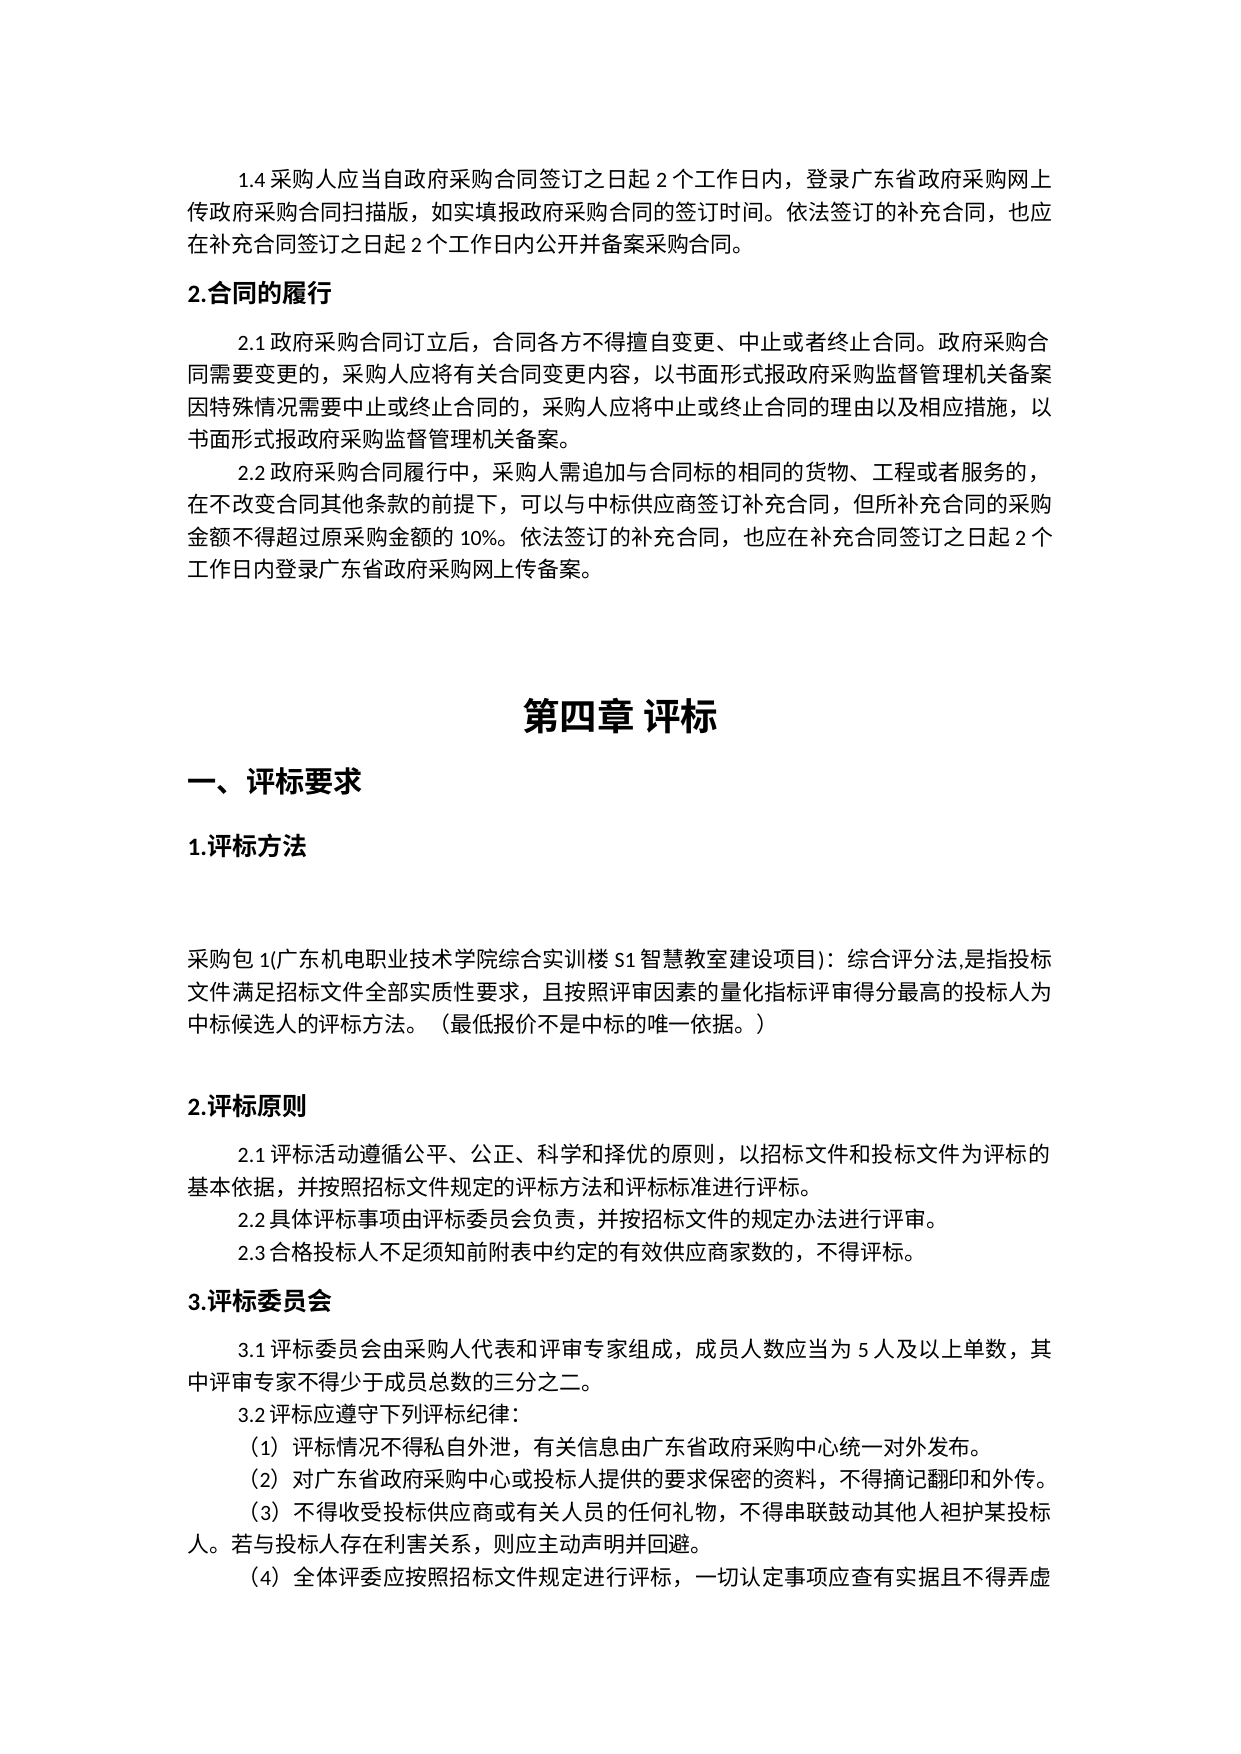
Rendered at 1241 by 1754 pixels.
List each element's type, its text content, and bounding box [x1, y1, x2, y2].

text 第四章 评标 [187, 682, 1053, 747]
text （3）不得收受投标供应商或有关人员的任何礼物，不得串联鼓动其他人袒护某投标人。若与投标人存在利害关系，则应主动声明并回避。 [187, 1494, 1053, 1559]
text 1.4采购人应当自政府采购合同签订之日起2个工作日内，登录广东省政府采购网上传政府采购合同扫描版，如实填报政府采购合同的签订时间。依法签订的补充合同，也应在补充合同签订之日起2个工作日内公开并备案采购合同。 [187, 162, 1053, 259]
text 3.1评标委员会由采购人代表和评审专家组成，成员人数应当为5人及以上单数，其中评审专家不得少于成员总数的三分之二。 [187, 1332, 1053, 1397]
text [187, 1559, 1053, 1592]
text 2.3合格投标人不足须知前附表中约定的有效供应商家数的，不得评标。 [187, 1234, 1053, 1267]
text （1）评标情况不得私自外泄，有关信息由广东省政府采购中心统一对外发布。 [187, 1429, 1053, 1462]
text 2.2具体评标事项由评标委员会负责，并按招标文件的规定办法进行评审。 [187, 1202, 1053, 1234]
text 3.评标委员会 [187, 1267, 1053, 1332]
text 2.2政府采购合同履行中，采购人需追加与合同标的相同的货物、工程或者服务的，在不改变合同其他条款的前提下，可以与中标供应商签订补充合同，但所补充合同的采购金额不得超过原采购金额的10%。依法签订的补充合同，也应在补充合同签订之日起2个工作日内登录广东省政府采购网上传备案。 [187, 454, 1053, 584]
text 2.1评标活动遵循公平、公正、科学和择优的原则，以招标文件和投标文件为评标的基本依据，并按照招标文件规定的评标方法和评标标准进行评标。 [187, 1137, 1053, 1202]
text 2.1政府采购合同订立后，合同各方不得擅自变更、中止或者终止合同。政府采购合同需要变更的，采购人应将有关合同变更内容，以书面形式报政府采购监督管理机关备案；因特殊情况需要中止或终止合同的，采购人应将中止或终止合同的理由以及相应措施，以书面形式报政府采购监督管理机关备案。 [187, 324, 1053, 454]
text 2.合同的履行 [187, 259, 1053, 324]
text 3.2评标应遵守下列评标纪律： [187, 1397, 1053, 1429]
text 一、评标要求 [187, 747, 1053, 812]
text 1.评标方法 [187, 812, 1053, 877]
text 2.评标原则 [187, 1072, 1053, 1137]
text （2）对广东省政府采购中心或投标人提供的要求保密的资料，不得摘记翻印和外传。 [187, 1462, 1053, 1494]
text 采购包1(广东机电职业技术学院综合实训楼S1智慧教室建设项目)：综合评分法,是指投标文件满足招标文件全部实质性要求，且按照评审因素的量化指标评审得分最高的投标人为中标候选人的评标方法。（最低报价不是中标的唯一依据。） [187, 942, 1053, 1039]
